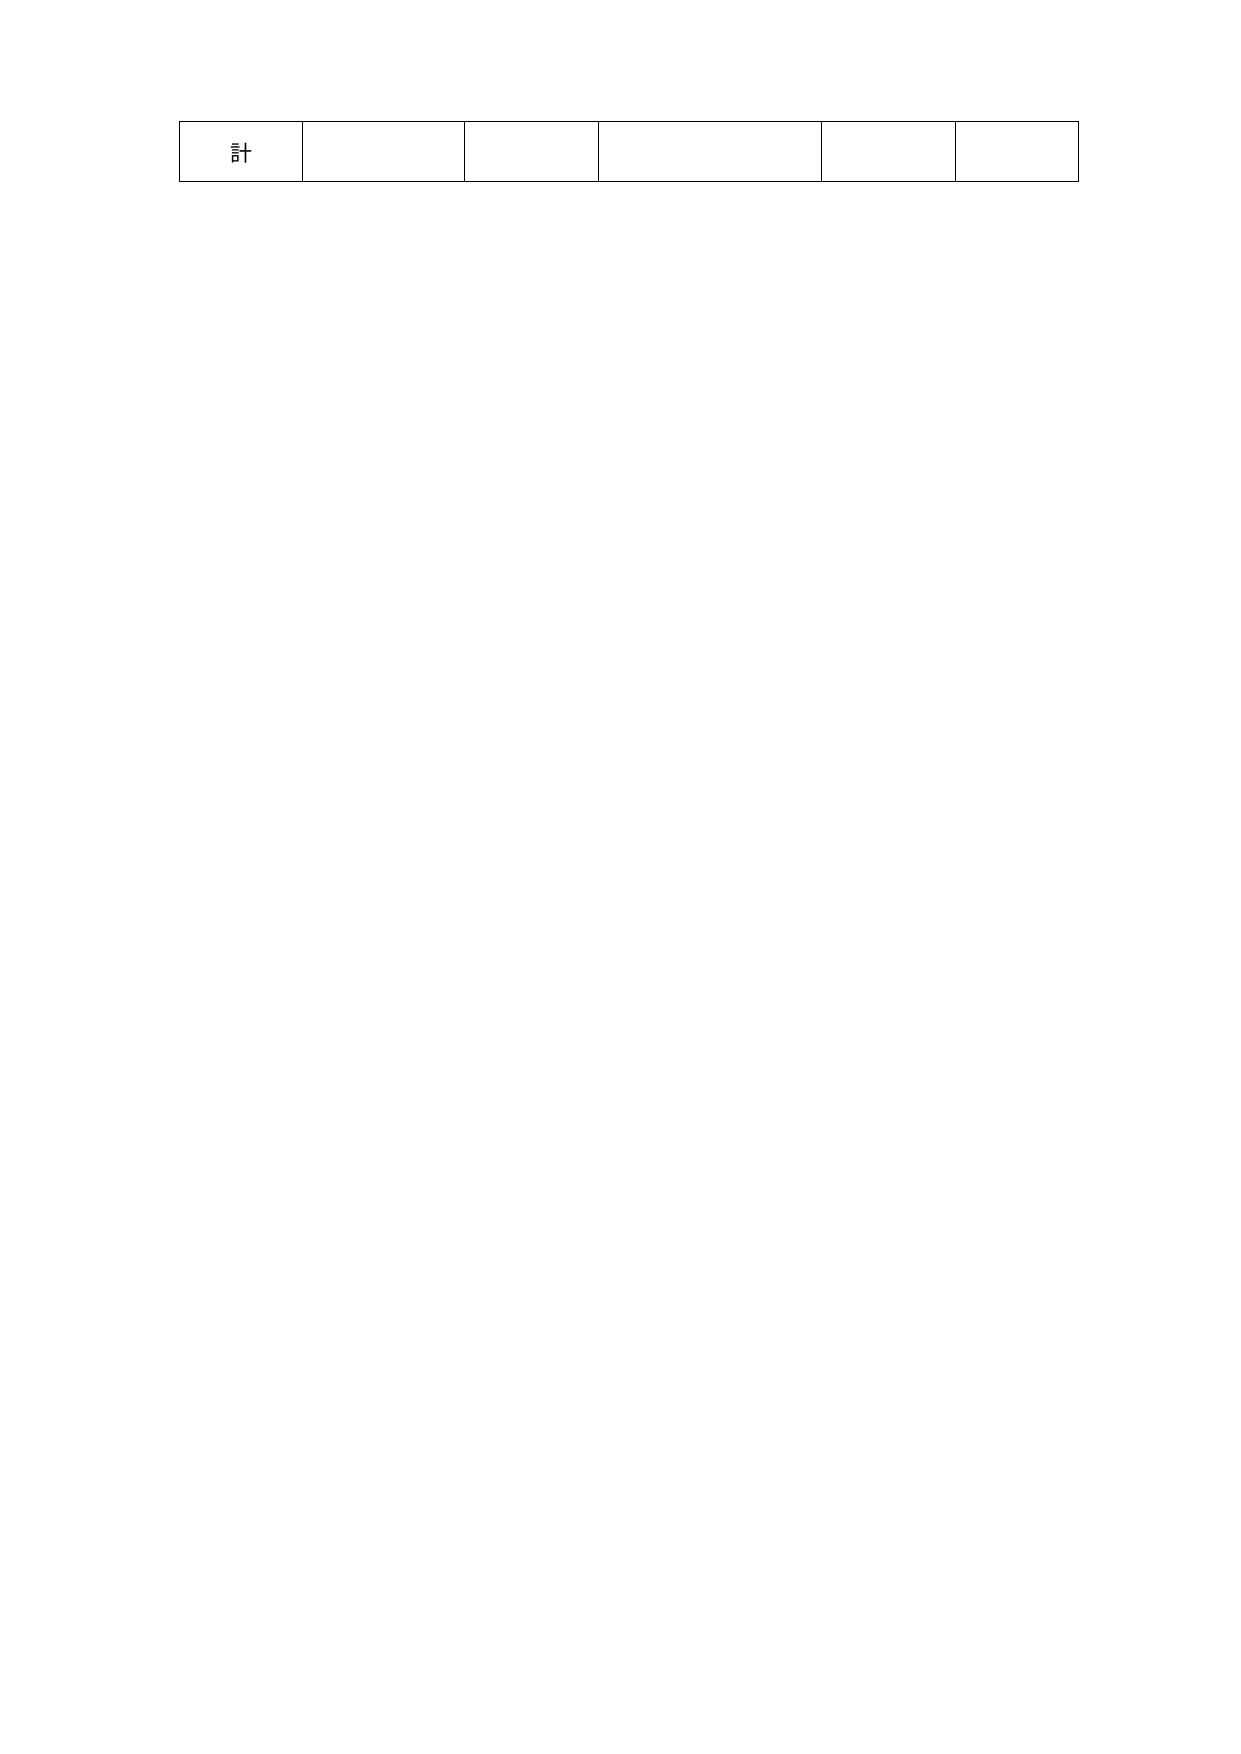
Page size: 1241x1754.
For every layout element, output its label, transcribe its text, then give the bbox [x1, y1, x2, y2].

table_cell [303, 122, 464, 181]
table_cell [956, 122, 1078, 181]
table_cell 計 [180, 122, 302, 181]
table_cell [822, 122, 955, 181]
table_cell [465, 122, 598, 181]
table_cell [599, 122, 821, 181]
